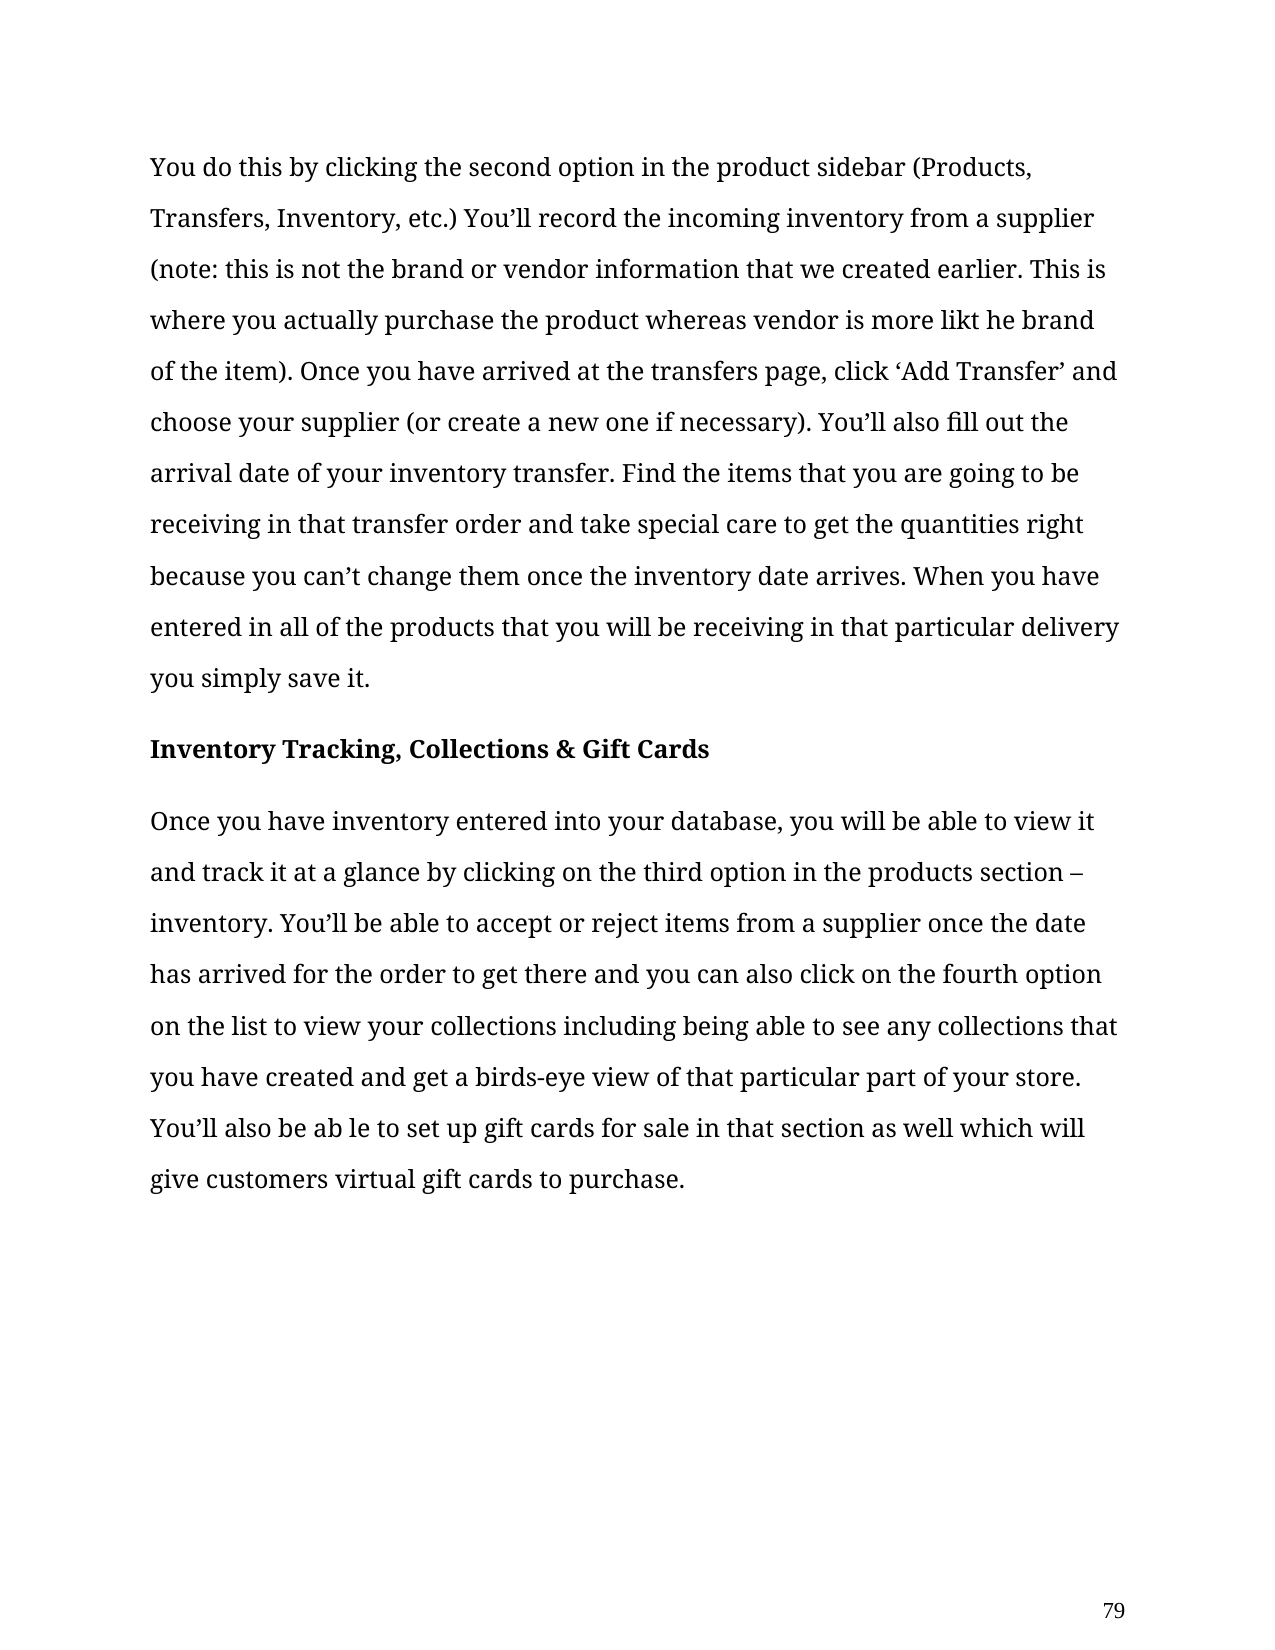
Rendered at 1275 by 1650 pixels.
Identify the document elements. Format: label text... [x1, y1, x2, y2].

text You do this by clicking the second option in the product sidebar (Products, Transfers, Inventory, etc.) You’ll record the incoming inventory from a supplier (note: this is not the brand or vendor information that we created earlier. This is where you actually purchase the product whereas vendor is more likt he brand of the item). Once you have arrived at the transfers page, click ‘Add Transfer’ and choose your supplier (or create a new one if necessary). You’ll also fill out the arrival date of your inventory transfer. Find the items that you are going to be receiving in that transfer order and take special care to get the quantities right because you can’t change them once the inventory date arrives. When you have entered in all of the products that you will be receiving in that particular delivery you simply save it. [150, 150, 1123, 694]
text Inventory Tracking, Collections & Gift Cards [150, 732, 1125, 766]
text Once you have inventory entered into your database, you will be able to view it and track it at a glance by clicking on the third option in the products section – inventory. You’ll be able to accept or reject items from a supplier once the date has arrived for the order to get there and you can also click on the fourth option on the list to view your collections including being able to see any collections that you have created and get a birds-eye view of that particular part of your store. You’ll also be ab le to set up gift cards for sale in that section as well which will give customers virtual gift cards to purchase. [150, 804, 1123, 1195]
